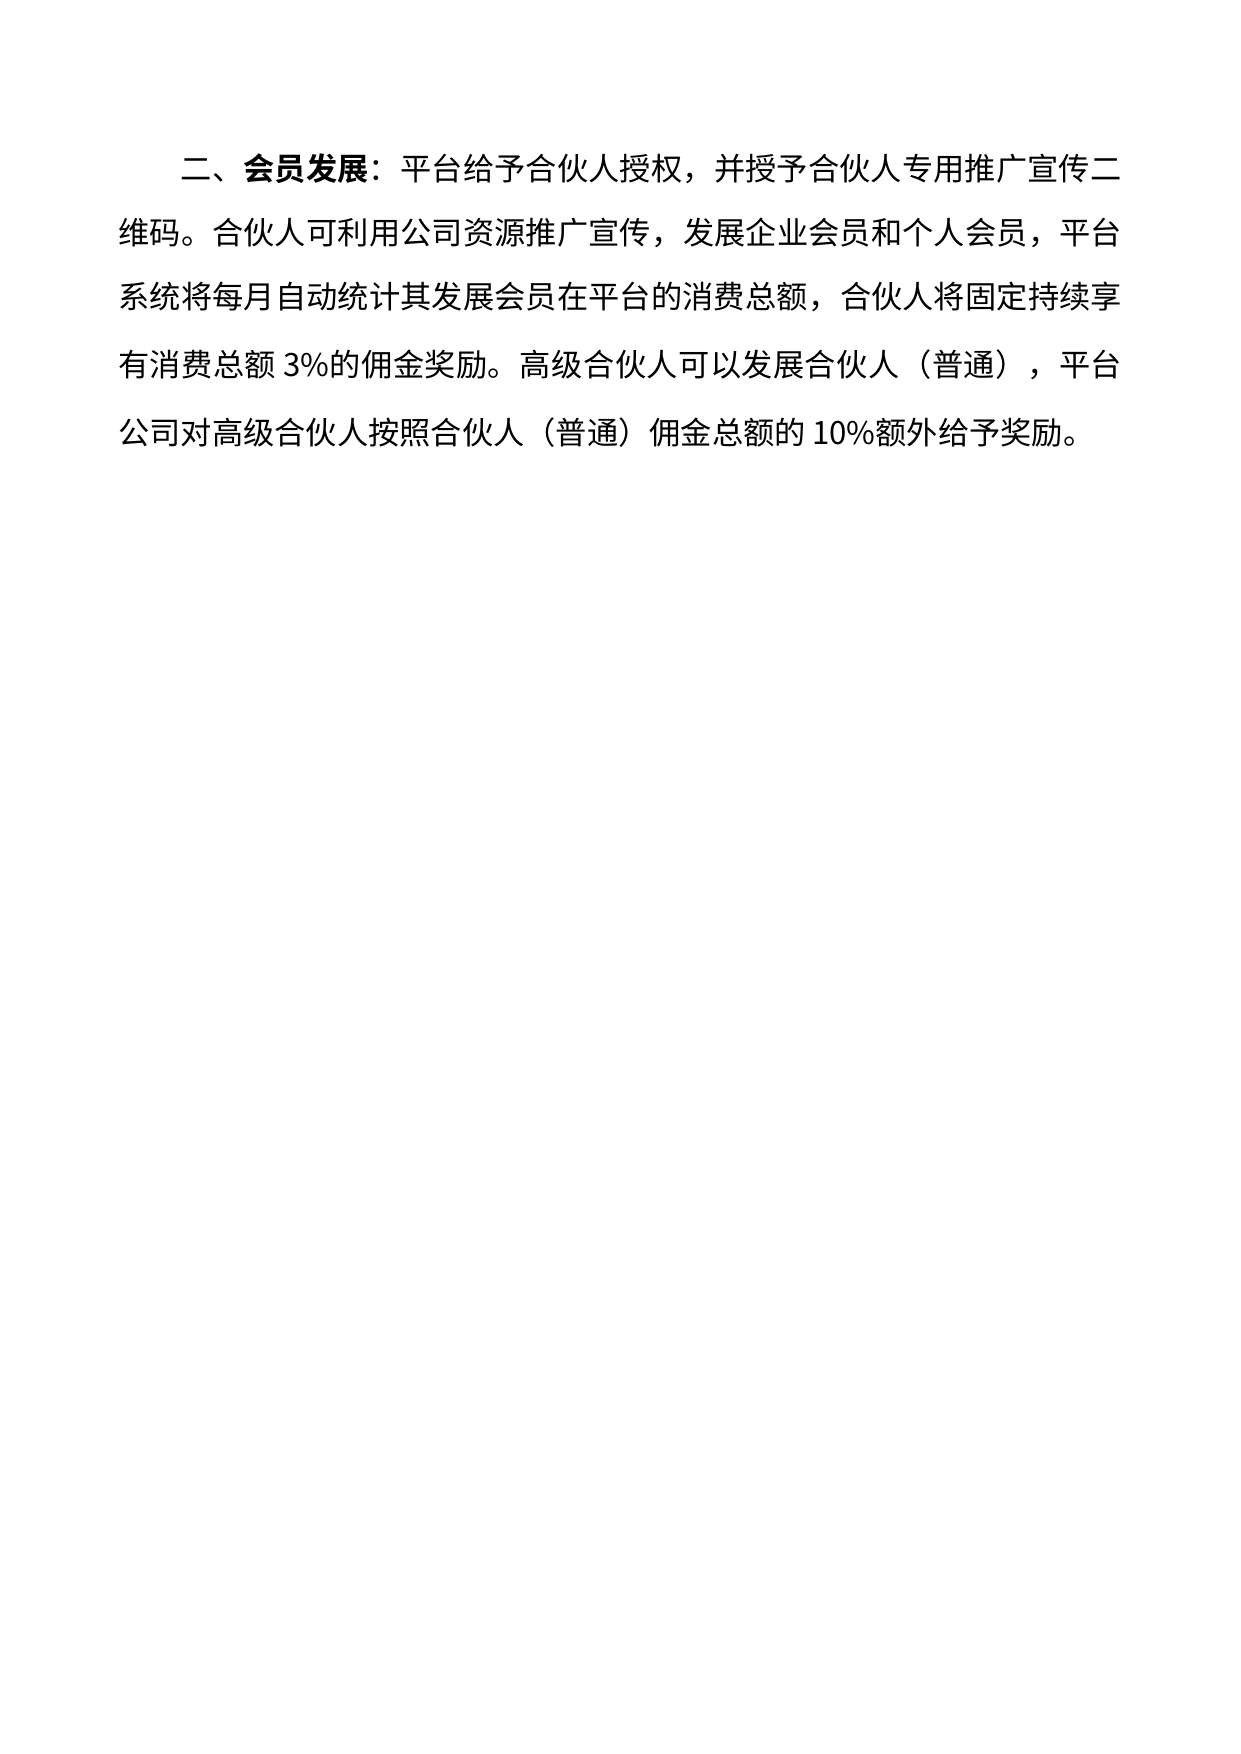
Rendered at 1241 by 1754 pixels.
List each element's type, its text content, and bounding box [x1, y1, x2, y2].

list 二、会员发展：平台给予合伙人授权，并授予合伙人专用推广宣传二维码。合伙人可利用公司资源推广宣传，发展企业会员和个人会员，平台系统将每月自动统计其发展会员在平台的消费总额，合伙人将固定持续享有消费总额3%的佣金奖励。高级合伙人可以发展合伙人（普通），平台公司对高级合伙人按照合伙人（普通）佣金总额的10%额外给予奖励。 [118, 147, 1122, 453]
